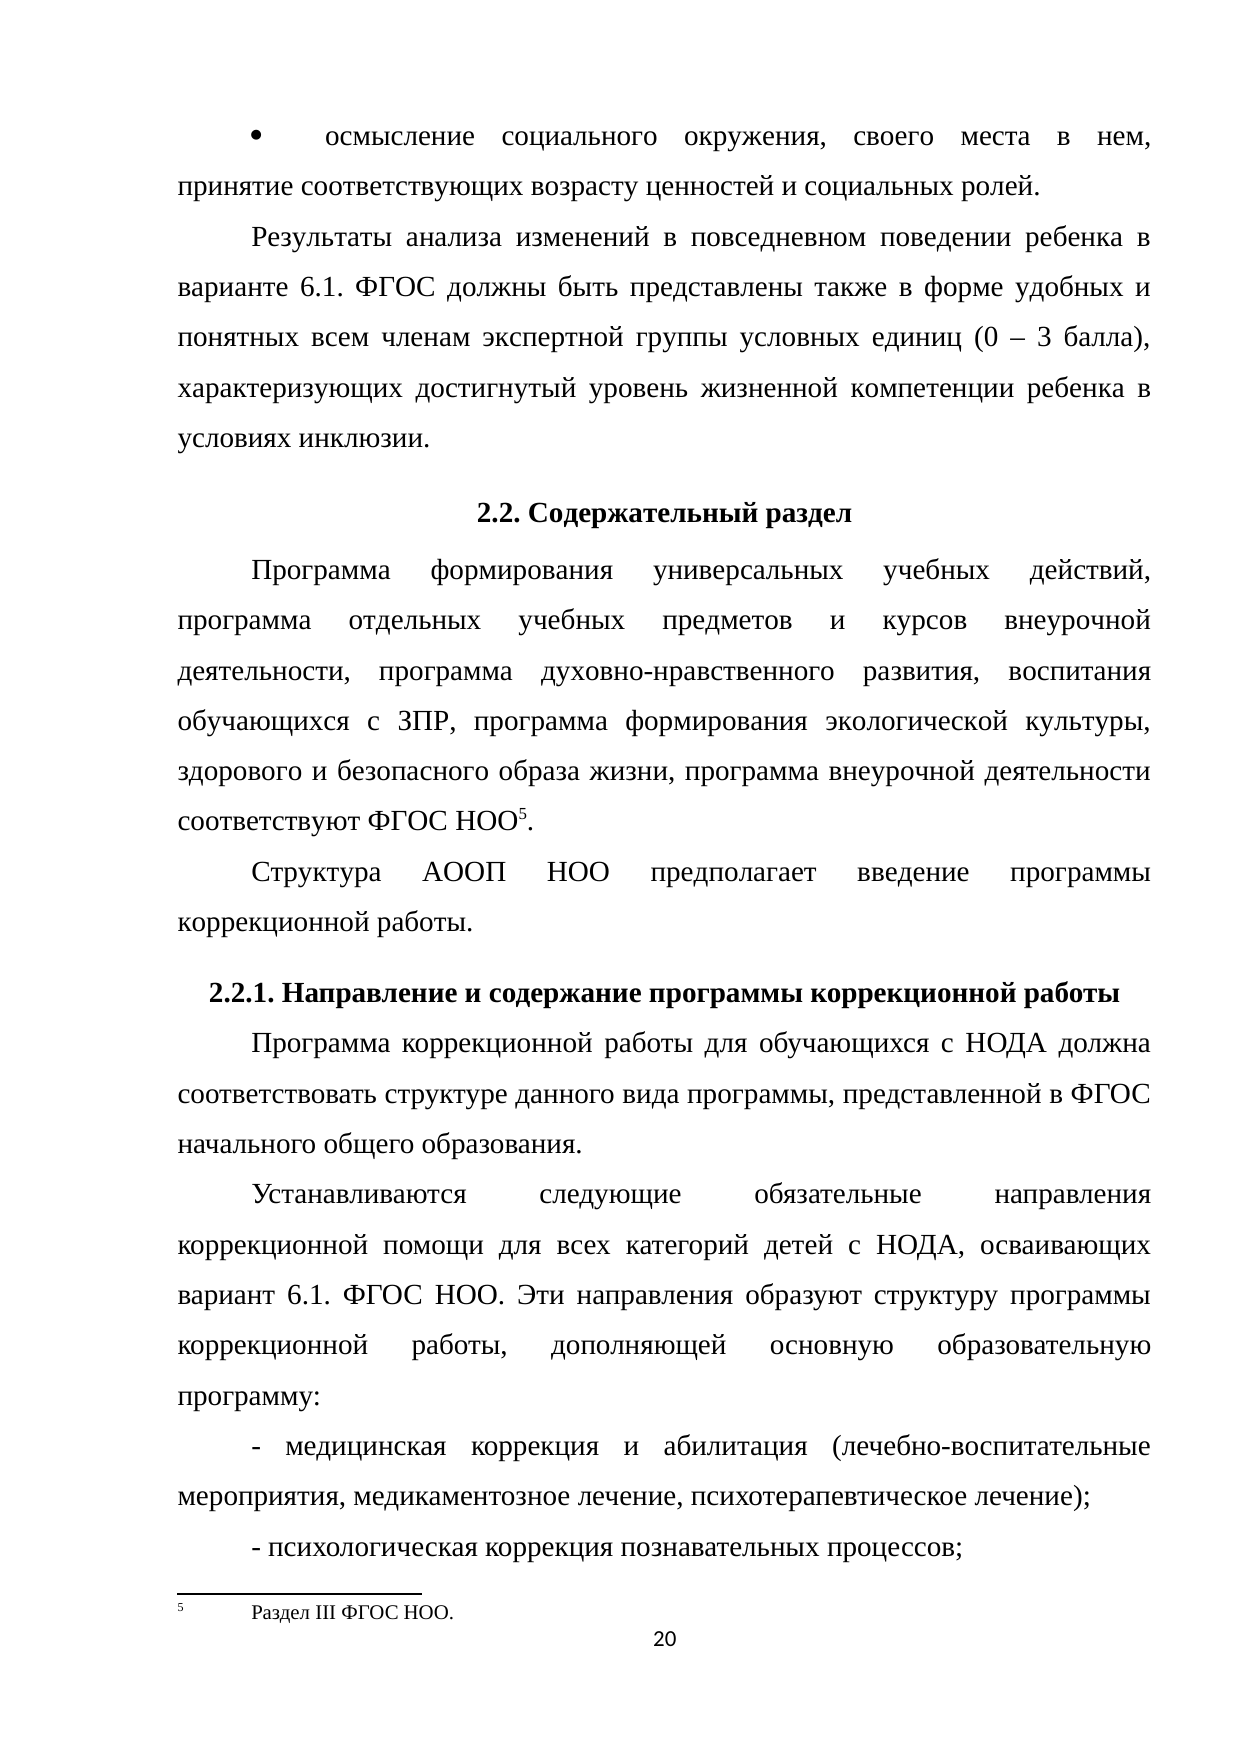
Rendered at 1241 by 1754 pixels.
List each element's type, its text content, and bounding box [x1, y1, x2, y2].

text Результаты анализа изменений в повседневном поведении ребенка в варианте 6.1. ФГОС должны быть представлены также в форме удобных и понятных всем членам экспертной группы условных единиц (0 – 3 балла), характеризующих достигнутый уровень жизненной компетенции ребенка в условиях инклюзии. [177, 219, 1152, 454]
text Программа коррекционной работы для обучающихся с НОДА должна соответствовать структуре данного вида программы, представленной в ФГОС начального общего образования. [177, 1026, 1152, 1160]
subtitle 2.2.1. Направление и содержание программы коррекционной работы [177, 975, 1152, 1009]
text - психологическая коррекция познавательных процессов; [177, 1529, 1152, 1562]
text Программа формирования универсальных учебных действий, программа отдельных учебных предметов и курсов внеурочной деятельности, программа духовно-нравственного развития, воспитания обучающихся с ЗПР, программа формирования экологической культуры, здорового и безопасного образа жизни, программа внеурочной деятельности соответствуют ФГОС НОО. [177, 552, 1152, 837]
list осмысление социального окружения, своего места в нем, принятие соответствующих возрасту ценностей и социальных ролей. [177, 118, 1152, 202]
subtitle 2.2. Содержательный раздел [177, 495, 1152, 529]
text Структура АООП НОО предполагает введение программы коррекционной работы. [177, 854, 1152, 938]
text Устанавливаются следующие обязательные направления коррекционной помощи для всех категорий детей с НОДА, осваивающих вариант 6.1. ФГОС НОО. Эти направления образуют структуру программы коррекционной работы, дополняющей основную образовательную программу: [177, 1177, 1152, 1411]
text - медицинская коррекция и абилитация (лечебно-воспитательные мероприятия, медикаментозное лечение, психотерапевтическое лечение); [177, 1428, 1152, 1512]
